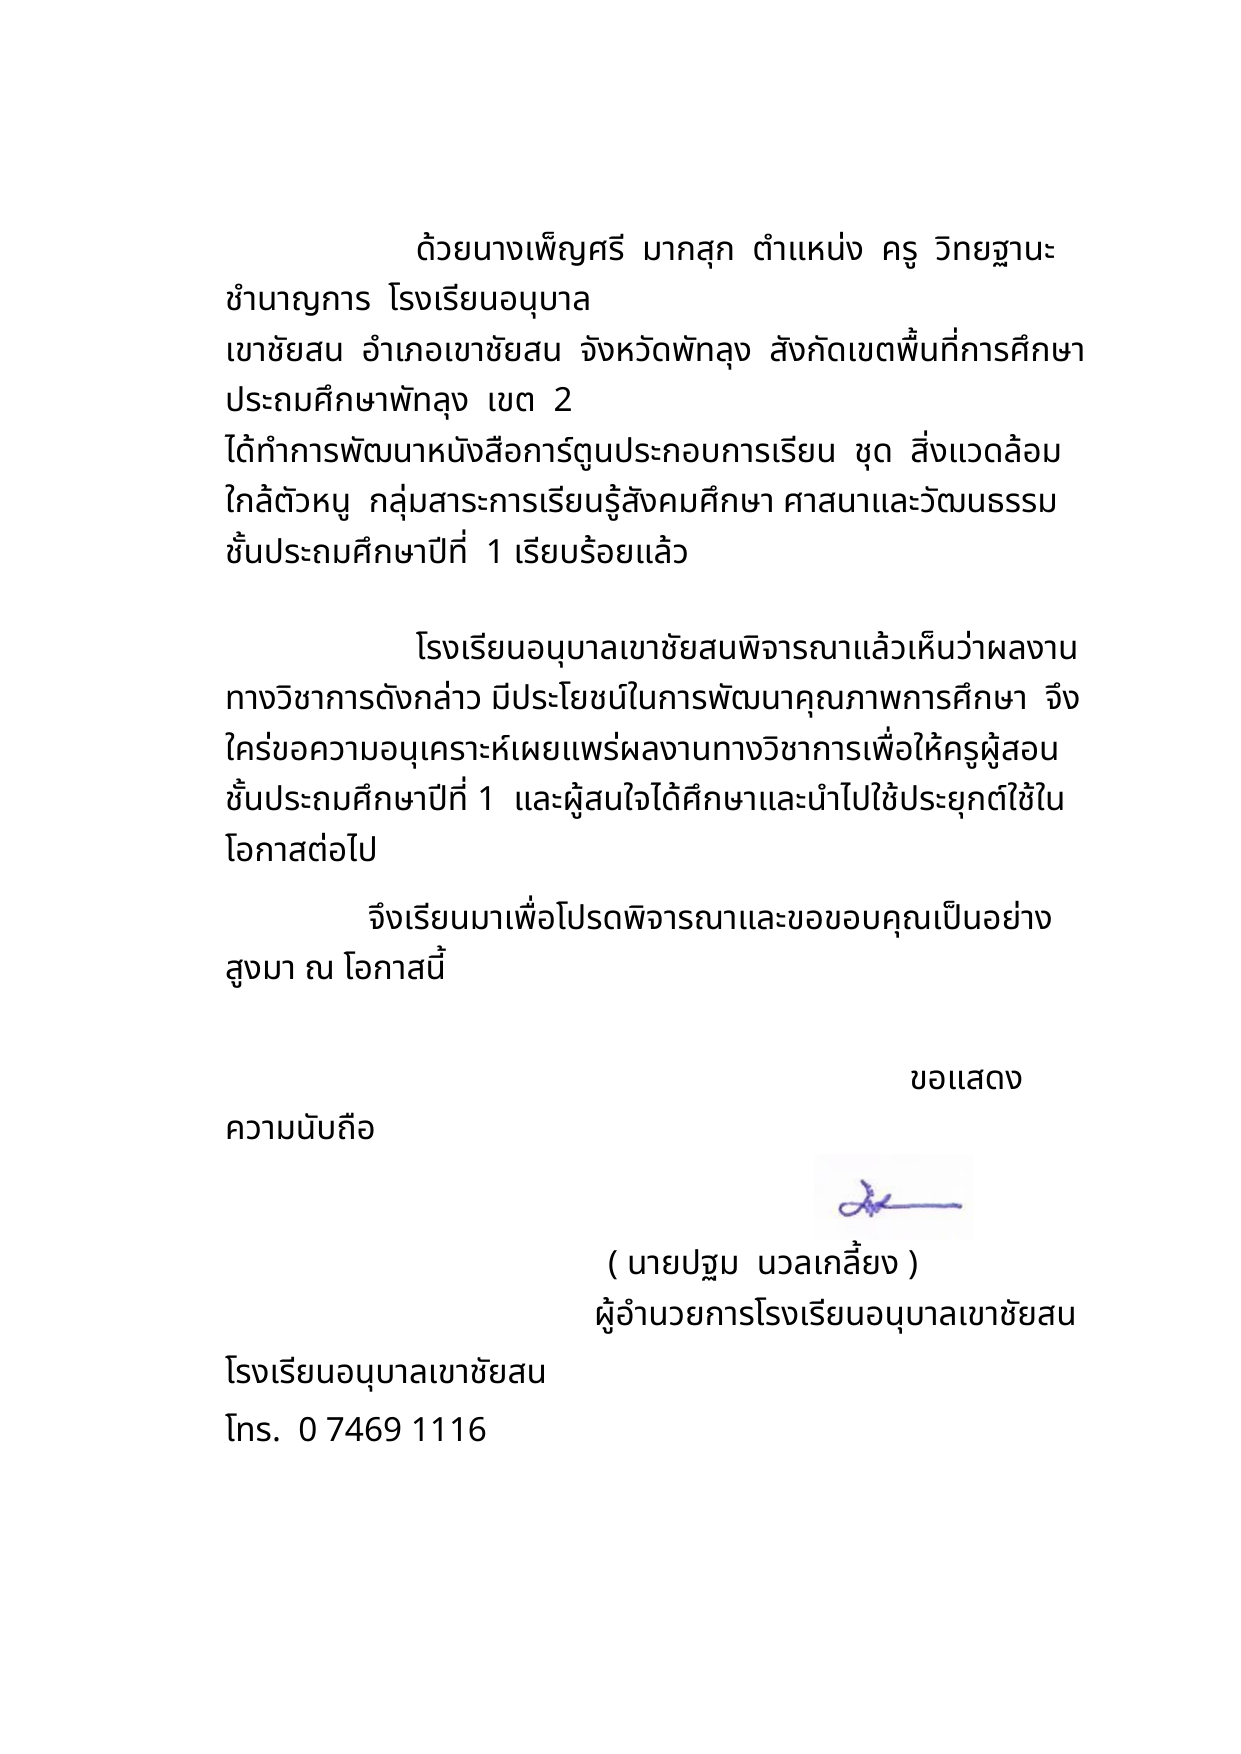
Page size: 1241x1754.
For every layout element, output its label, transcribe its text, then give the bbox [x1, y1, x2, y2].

subtitle โรงเรียนอนุบาลเขาชัยสนพิจารณาแล้วเห็นว่าผลงานทางวิชาการดังกล่าว มีประโยชน์ในการพัฒนาคุณภาพการศึกษา จึงใคร่ขอความอนุเคราะห์เผยแพร่ผลงานทางวิชาการเพื่อให้ครูผู้สอนชั้นประถมศึกษาปีที่ 1 และผู้สนใจได้ศึกษาและนำไปใช้ประยุกต์ใช้ในโอกาสต่อไป [225, 624, 1090, 876]
text โทร. 0 7469 1116 [225, 1406, 1090, 1456]
text ( นายปฐม นวลเกลี้ยง ) [225, 1239, 1090, 1290]
text ขอแสดงความนับถือ [225, 1054, 1090, 1155]
subtitle เขาชัยสน อำเภอเขาชัยสน จังหวัดพัทลุง สังกัดเขตพื้นที่การศึกษาประถมศึกษาพัทลุง เขต 2 [225, 326, 1090, 427]
text โรงเรียนอนุบาลเขาชัยสน [225, 1348, 1090, 1398]
picture [813, 1154, 974, 1240]
text ผู้อำนวยการโรงเรียนอนุบาลเขาชัยสน [525, 1290, 1090, 1340]
subtitle ได้ทำการพัฒนาหนังสือการ์ตูนประกอบการเรียน ชุด สิ่งแวดล้อมใกล้ตัวหนู กลุ่มสาระการเรียนรู้สังคมศึกษา ศาสนาและวัฒนธรรม ชั้นประถมศึกษาปีที่ 1 เรียบร้อยแล้ว [225, 427, 1090, 578]
subtitle ด้วยนางเพ็ญศรี มากสุก ตำแหน่ง ครู วิทยฐานะชำนาญการ โรงเรียนอนุบาล [225, 225, 1090, 326]
subtitle จึงเรียนมาเพื่อโปรดพิจารณาและขอขอบคุณเป็นอย่างสูงมา ณ โอกาสนี้ [225, 894, 1090, 995]
